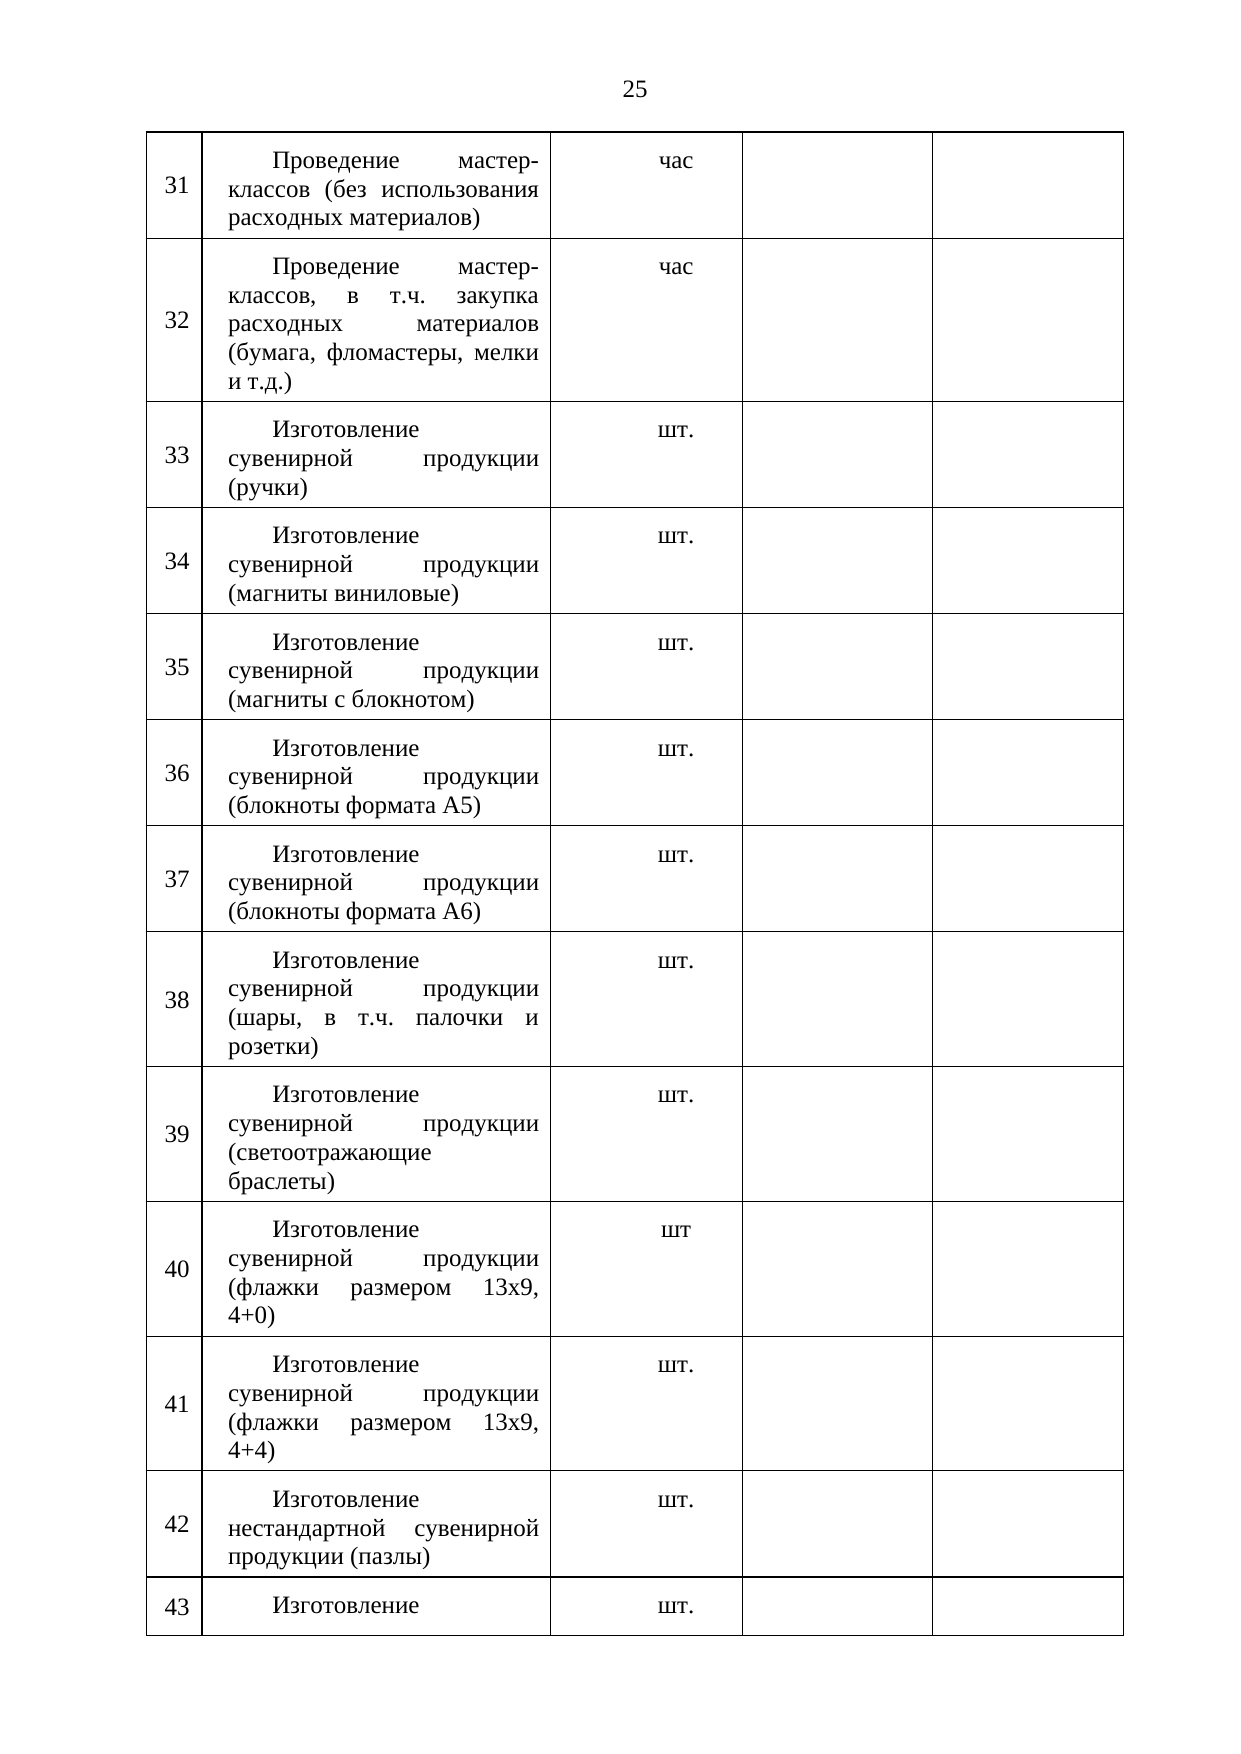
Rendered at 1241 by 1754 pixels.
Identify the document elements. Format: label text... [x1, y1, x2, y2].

table_cell 40 [147, 1202, 201, 1336]
table_cell шт. [551, 1067, 742, 1201]
table_cell 37 [147, 826, 201, 931]
table_cell 34 [147, 508, 201, 613]
table_cell [743, 932, 932, 1066]
table_cell [743, 508, 932, 613]
table_cell 38 [147, 932, 201, 1066]
table_cell шт. [551, 826, 742, 931]
table_cell [933, 1578, 1123, 1635]
table_cell [743, 1202, 932, 1336]
table_cell [743, 720, 932, 825]
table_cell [203, 1578, 550, 1635]
table_cell 42 [147, 1471, 201, 1576]
table_cell [933, 239, 1123, 401]
table_cell [933, 508, 1123, 613]
table_cell 35 [147, 614, 201, 719]
table_cell 43 [147, 1578, 201, 1635]
table_cell 41 [147, 1337, 201, 1470]
table_cell [933, 1337, 1123, 1470]
table_cell [743, 1337, 932, 1470]
table_cell 39 [147, 1067, 201, 1201]
table_cell [743, 402, 932, 507]
table_cell [743, 1578, 932, 1635]
table_cell [933, 1067, 1123, 1201]
table_cell шт. [551, 508, 742, 613]
table_cell шт. [551, 1337, 742, 1470]
table_cell Изготовление сувенирной продукции (блокноты формата А5) [203, 720, 550, 825]
table_cell Изготовление сувенирной продукции (флажки размером 13х9, 4+4) [203, 1337, 550, 1470]
table_cell Изготовление сувенирной продукции (магниты с блокнотом) [203, 614, 550, 719]
table_cell шт [551, 1202, 742, 1336]
table_cell [933, 1471, 1123, 1576]
table_cell шт. [551, 720, 742, 825]
table_cell [933, 614, 1123, 719]
table_cell [743, 1471, 932, 1576]
table_cell час [551, 133, 742, 237]
table_cell Изготовление сувенирной продукции (шары, в т.ч. палочки и розетки) [203, 932, 550, 1066]
table_cell шт. [551, 1578, 742, 1635]
table_cell [933, 133, 1123, 237]
table_cell Изготовление нестандартной сувенирной продукции (пазлы) [203, 1471, 550, 1576]
table_cell Проведение мастер-классов, в т.ч. закупка расходных материалов (бумага, фломастеры, мелки и т.д.) [203, 239, 550, 401]
table_cell [933, 932, 1123, 1066]
table_cell [743, 133, 932, 237]
table_cell 32 [147, 239, 201, 401]
table_cell Изготовление сувенирной продукции (флажки размером 13х9, 4+0) [203, 1202, 550, 1336]
table_cell шт. [551, 1471, 742, 1576]
table_cell шт. [551, 932, 742, 1066]
table_cell [743, 826, 932, 931]
table_cell [933, 826, 1123, 931]
table_cell 36 [147, 720, 201, 825]
table_cell 31 [147, 133, 201, 237]
table_cell шт. [551, 614, 742, 719]
table_cell шт. [551, 402, 742, 507]
table_cell Проведение мастер-классов (без использования расходных материалов) [203, 133, 550, 237]
table_cell [743, 239, 932, 401]
table_cell Изготовление сувенирной продукции (магниты виниловые) [203, 508, 550, 613]
table_cell Изготовление сувенирной продукции (блокноты формата А6) [203, 826, 550, 931]
table_cell 33 [147, 402, 201, 507]
table_cell [933, 720, 1123, 825]
table_cell час [551, 239, 742, 401]
table_cell Изготовление сувенирной продукции (ручки) [203, 402, 550, 507]
table_cell [743, 614, 932, 719]
table_cell [743, 1067, 932, 1201]
table_cell [933, 402, 1123, 507]
table_cell Изготовление сувенирной продукции (светоотражающие браслеты) [203, 1067, 550, 1201]
table_cell [933, 1202, 1123, 1336]
